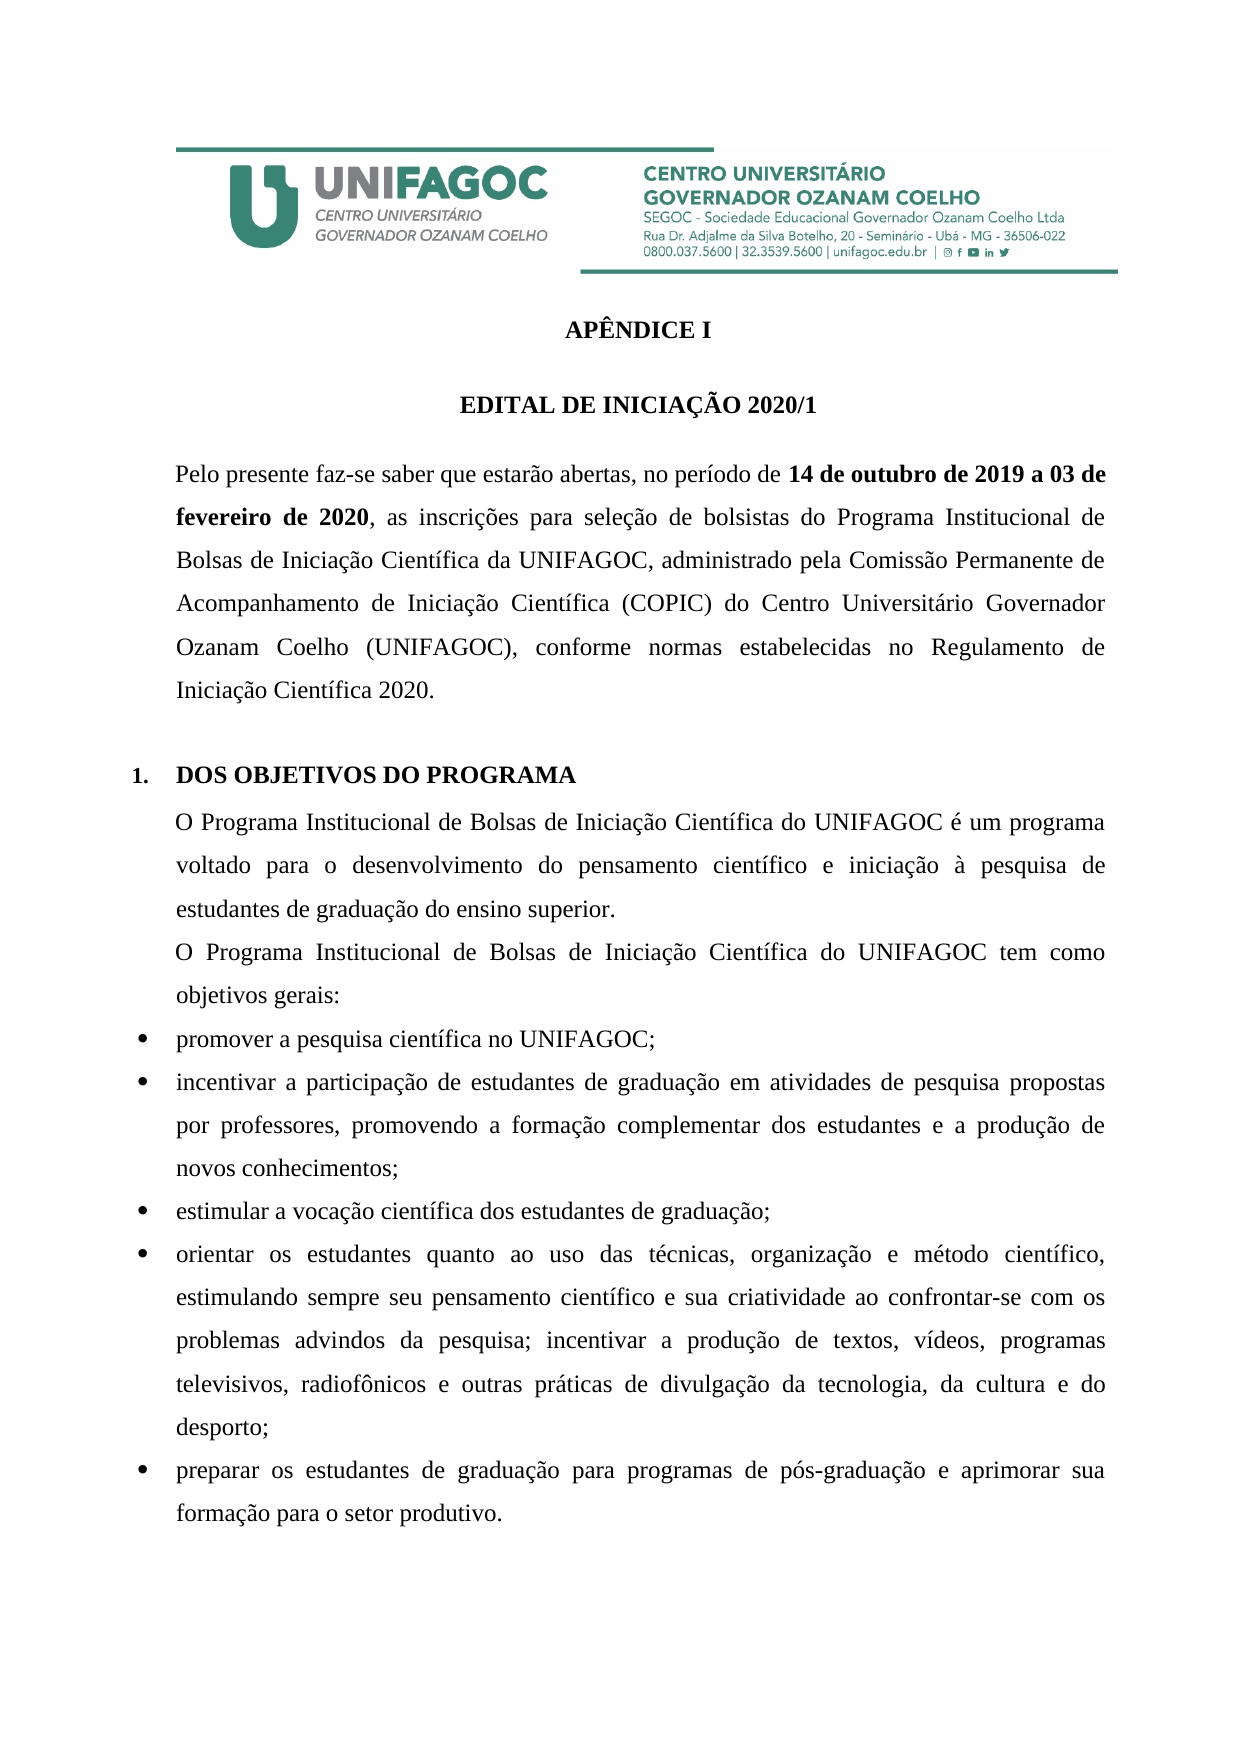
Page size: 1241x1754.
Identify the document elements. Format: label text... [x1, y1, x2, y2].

list incentivar a participação de estudantes de graduação em atividades de pesquisa propostas por professores, promovendo a formação complementar dos estudantes e a produção de novos conhecimentos; [138, 1067, 1106, 1182]
list estimular a vocação científica dos estudantes de graduação; [138, 1196, 1106, 1225]
list preparar os estudantes de graduação para programas de pós-graduação e aprimorar sua formação para o setor produtivo. [138, 1455, 1106, 1527]
text O Programa Institucional de Bolsas de Iniciação Científica do UNIFAGOC é um programa voltado para o desenvolvimento do pensamento científico e iniciação à pesquisa de estudantes de graduação do ensino superior. [175, 807, 1106, 922]
list orientar os estudantes quanto ao uso das técnicas, organização e método científico, estimulando sempre seu pensamento científico e sua criatividade ao confrontar-se com os problemas advindos da pesquisa; incentivar a produção de textos, vídeos, programas televisivos, radiofônicos e outras práticas de divulgação da tecnologia, da cultura e do desporto; [138, 1239, 1106, 1441]
list promover a pesquisa científica no UNIFAGOC; [138, 1024, 1106, 1052]
text APÊNDICE I [175, 315, 1102, 344]
text EDITAL DE INICIAÇÃO 2020/1 [175, 390, 1102, 419]
text Pelo presente faz-se saber que estarão abertas, no período de 14 de outubro de 2019 a 03 de fevereiro de 2020, as inscrições para seleção de bolsistas do Programa Institucional de Bolsas de Iniciação Científica da UNIFAGOC, administrado pela Comissão Permanente de Acompanhamento de Iniciação Científica (COPIC) do Centro Universitário Governador Ozanam Coelho (UNIFAGOC), conforme normas estabelecidas no Regulamento de Iniciação Científica 2020. [175, 459, 1106, 703]
picture [176, 147, 1118, 274]
subtitle DOS OBJETIVOS DO PROGRAMA [131, 760, 1118, 789]
text O Programa Institucional de Bolsas de Iniciação Científica do UNIFAGOC tem como objetivos gerais: [175, 937, 1106, 1009]
